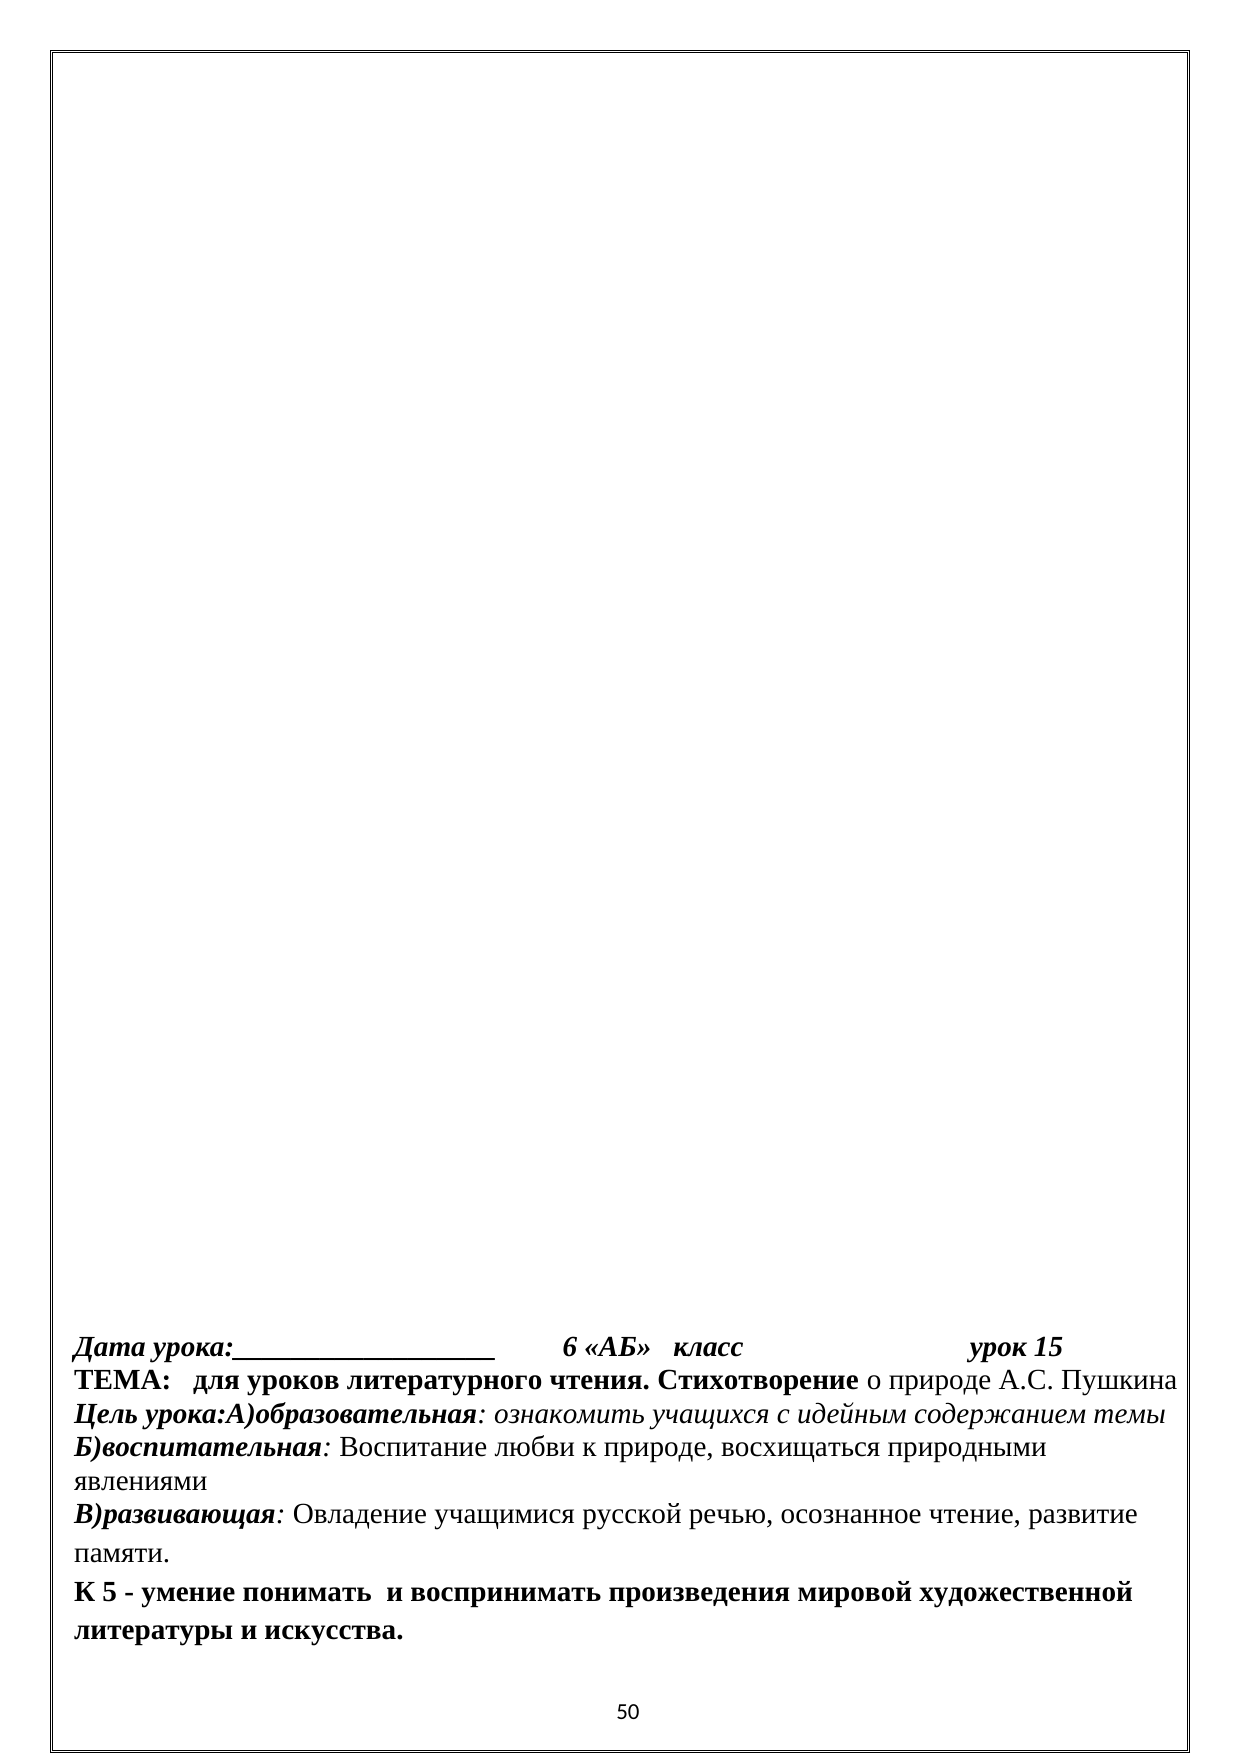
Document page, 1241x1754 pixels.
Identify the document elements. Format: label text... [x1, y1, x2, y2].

text Дата урока:__________________ 6 «АБ» класс урок 15 [74, 1329, 1181, 1362]
text Цель урока:A)образовательная: ознакомить учащихся с идейным содержанием темы [74, 1396, 1181, 1429]
text ТЕМА: для уроков литературного чтения. Стихотворение о природе А.С. Пушкина [74, 1362, 1181, 1396]
text К 5 - умение понимать и воспринимать произведения мировой художественной литературы и искусства. [74, 1574, 1181, 1646]
text В)развивающая: Овладение учащимися русской речью, осознанное чтение, развитие памяти. [74, 1497, 1181, 1569]
text Б)воспитательная: Воспитание любви к природе, восхищаться природными явлениями [74, 1429, 1181, 1497]
